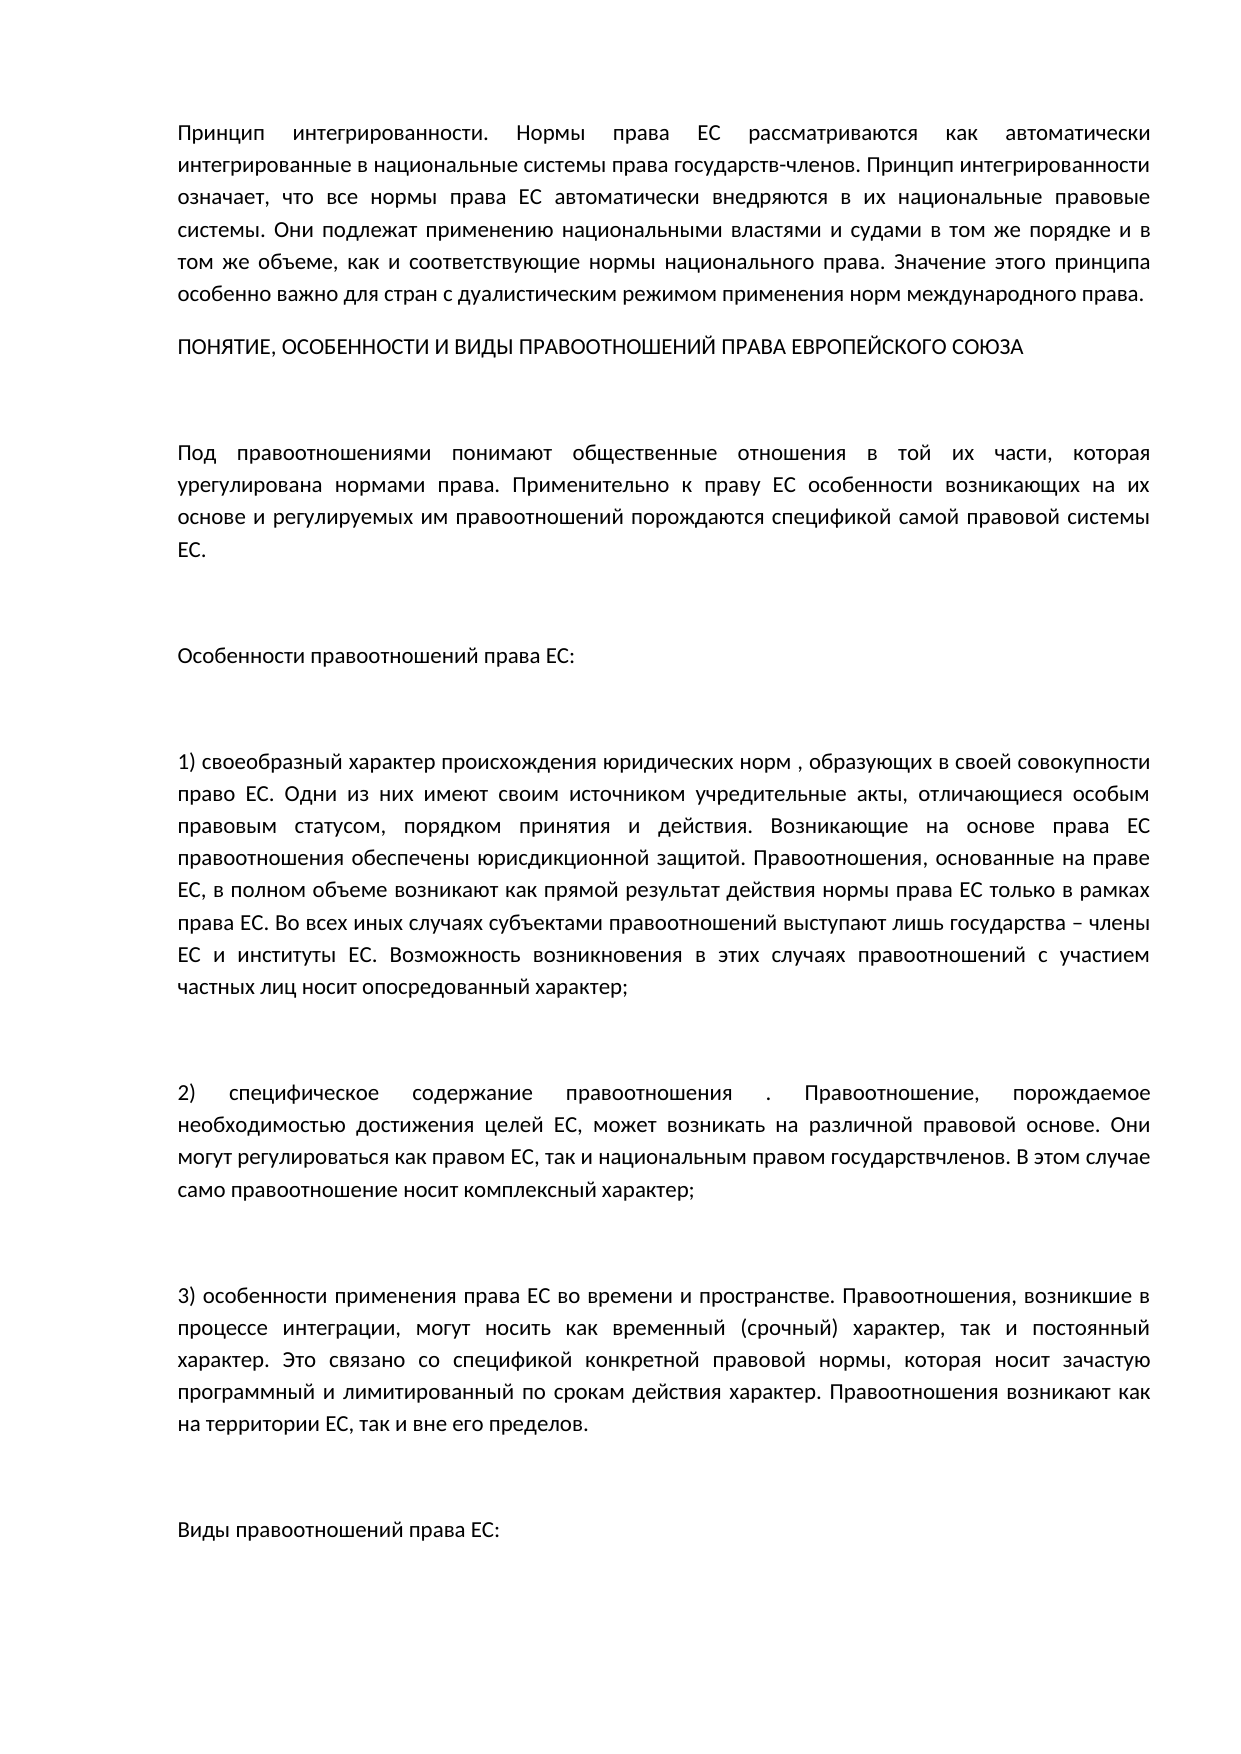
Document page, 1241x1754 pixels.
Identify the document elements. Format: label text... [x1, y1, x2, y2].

text 3) особенности применения права ЕС во времени и пространстве. Правоотношения, возникшие в процессе интеграции, могут носить как временный (срочный) характер, так и постоянный характер. Это связано со спецификой конкретной правовой нормы, которая носит зачастую программный и лимитированный по срокам действия характер. Правоотношения возникают как на территории ЕС, так и вне его пределов. [177, 1281, 1152, 1437]
text Виды правоотношений права ЕС: [177, 1516, 1152, 1543]
text Под правоотношениями понимают общественные отношения в той их части, которая урегулирована нормами права. Применительно к праву ЕС особенности возникающих на их основе и регулируемых им правоотношений порождаются спецификой самой правовой системы ЕС. [177, 438, 1152, 563]
text Принцип интегрированности. Нормы права ЕС рассматриваются как автоматически интегрированные в национальные системы права государств-членов. Принцип интегрированности означает, что все нормы права ЕС автоматически внедряются в их национальные правовые системы. Они подлежат применению национальными властями и судами в том же порядке и в том же объеме, как и соответствующие нормы национального права. Значение этого принципа особенно важно для стран с дуалистическим режимом применения норм международного права. [177, 118, 1152, 307]
text ПОНЯТИЕ, ОСОБЕННОСТИ И ВИДЫ ПРАВООТНОШЕНИЙ ПРАВА ЕВРОПЕЙСКОГО СОЮЗА [177, 332, 1152, 360]
text 1) своеобразный характер происхождения юридических норм , образующих в своей совокупности право ЕС. Одни из них имеют своим источником учредительные акты, отличающиеся особым правовым статусом, порядком принятия и действия. Возникающие на основе права ЕС правоотношения обеспечены юрисдикционной защитой. Правоотношения, основанные на праве ЕС, в полном объеме возникают как прямой результат действия нормы права ЕС только в рамках права ЕС. Во всех иных случаях субъектами правоотношений выступают лишь государства – члены ЕС и институты ЕС. Возможность возникновения в этих случаях правоотношений с участием частных лиц носит опосредованный характер; [177, 747, 1152, 1000]
text 2) специфическое содержание правоотношения . Правоотношение, порождаемое необходимостью достижения целей ЕС, может возникать на различной правовой основе. Они могут регулироваться как правом ЕС, так и национальным правом государствчленов. В этом случае само правоотношение носит комплексный характер; [177, 1078, 1152, 1203]
text Особенности правоотношений права ЕС: [177, 641, 1152, 669]
